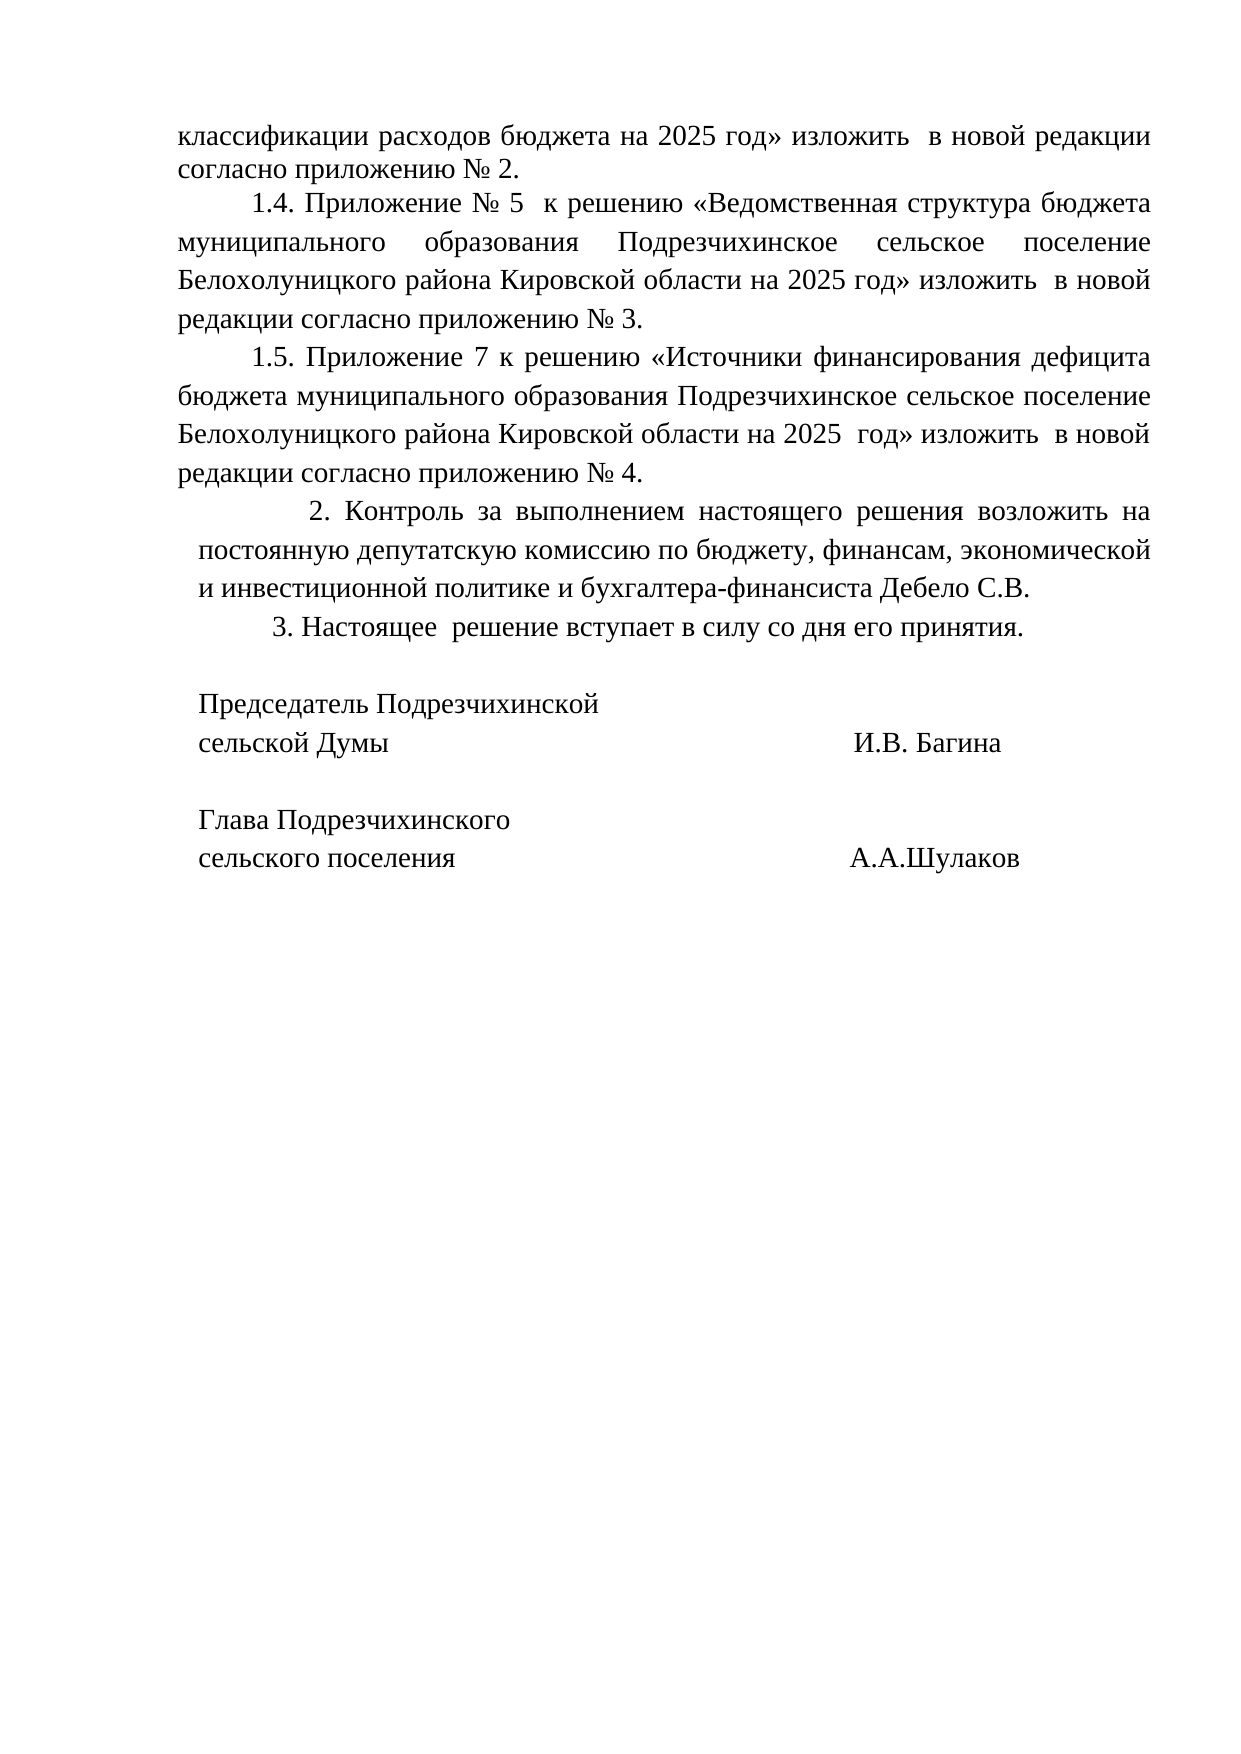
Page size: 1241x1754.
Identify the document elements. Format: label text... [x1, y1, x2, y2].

text 1.4. Приложение № 5 к решению «Ведомственная структура бюджета муниципального образования Подрезчихинское сельское поселение Белохолуницкого района Кировской области на 2025 год» изложить в новой редакции согласно приложению № 3. [177, 185, 1152, 334]
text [177, 118, 1152, 185]
text 1.5. Приложение 7 к решению «Источники финансирования дефицита бюджета муниципального образования Подрезчихинское сельское поселение Белохолуницкого района Кировской области на 2025 год» изложить в новой редакции согласно приложению № 4. [177, 339, 1152, 488]
table_header 2. Контроль за выполнением настоящего решения возложить на постоянную депутатскую комиссию по бюджету, финансам, экономической и инвестиционной политике и бухгалтера-финансиста Дебело С.В. 3. Настоящее решение вступает в силу со дня его принятия. Председатель Подрезчихинской сельской Думы И.В. Багина Глава Подрезчихинского сельского поселения А.А.Шулаков [187, 494, 1163, 994]
